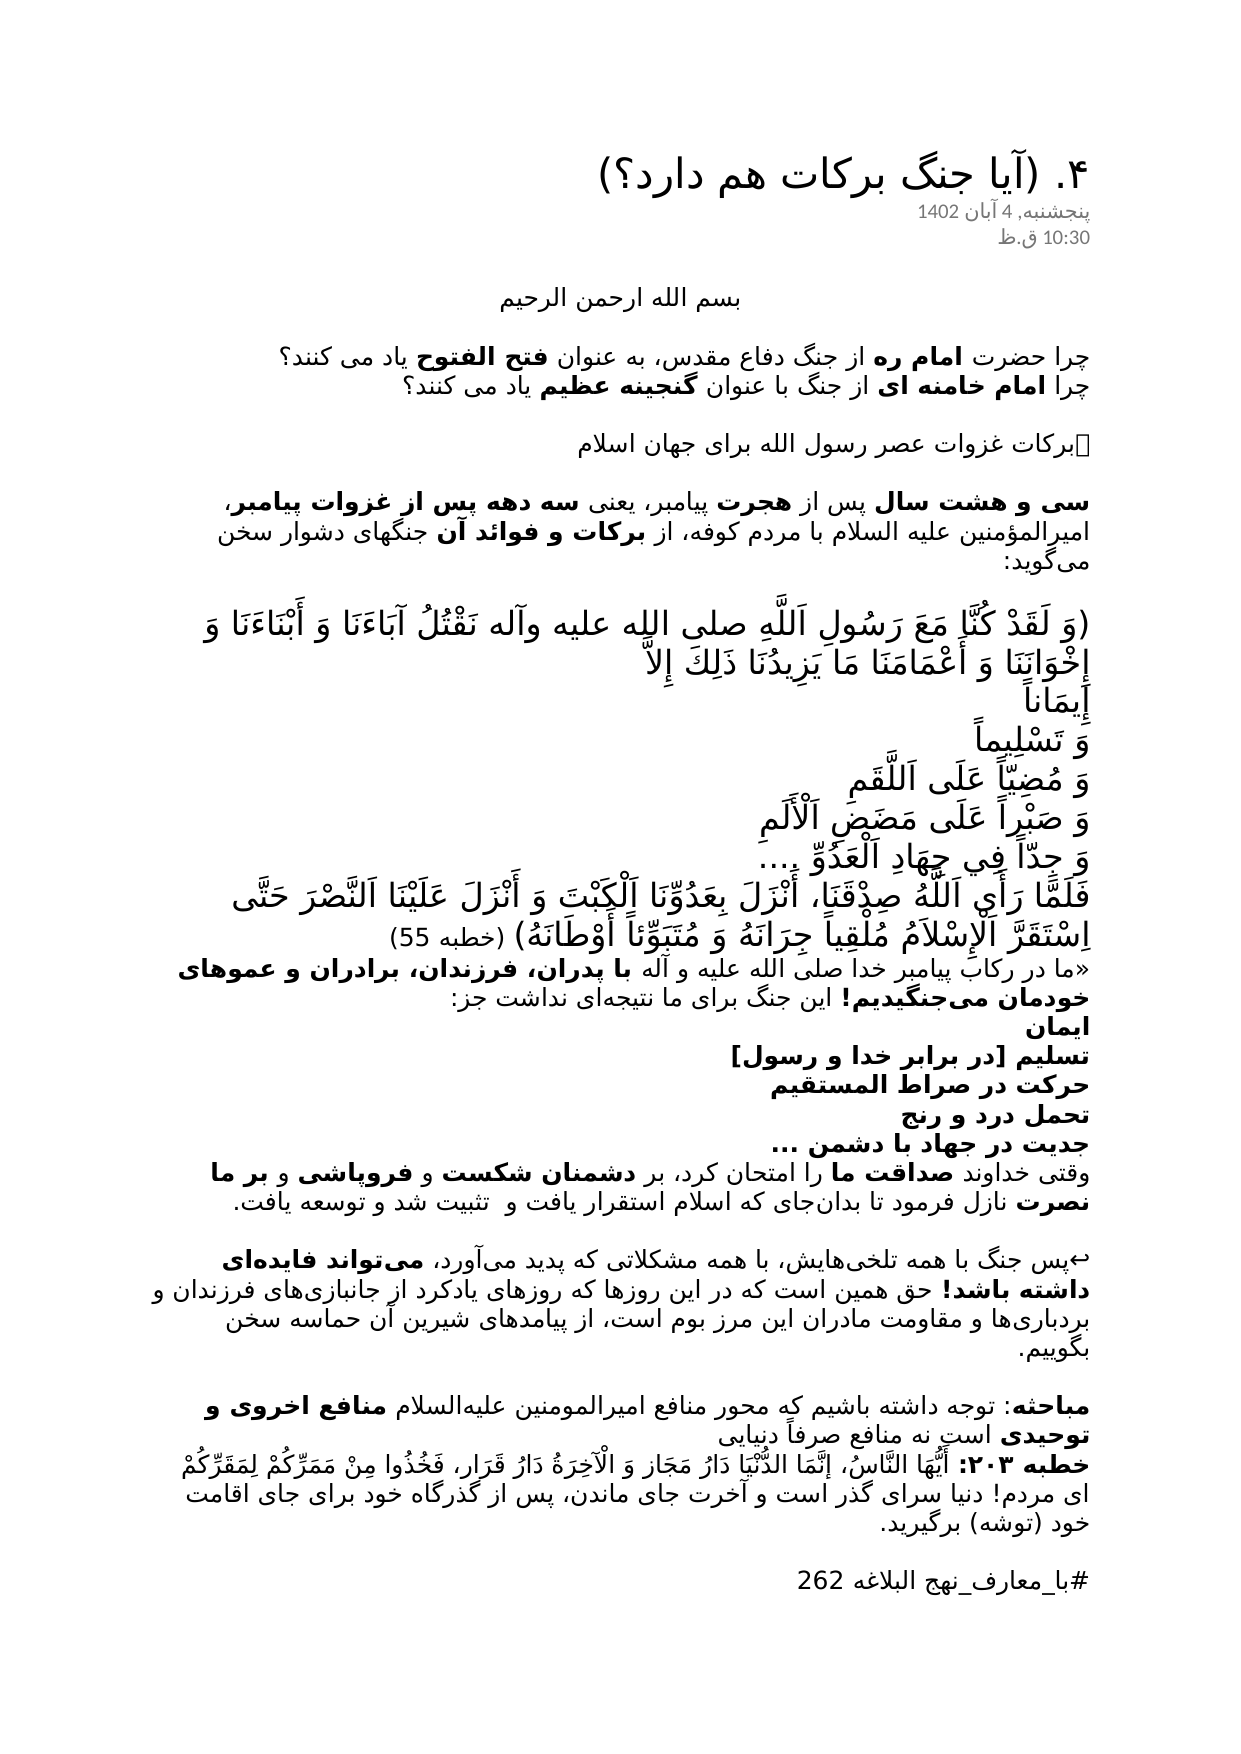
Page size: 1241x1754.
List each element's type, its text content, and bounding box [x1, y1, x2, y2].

text 10:30 ق.ظ [150, 224, 1090, 249]
text چرا امام خامنه ای از جنگ با عنوان گنجینه عظیم یاد می کنند؟ [150, 371, 1090, 400]
text مباحثه: توجه داشته باشیم که محور منافع امیرالمومنین علیه‌السلام منافع اخروی و توحیدی است نه منافع صرفاً دنیایی [150, 1391, 1090, 1450]
text ۴. (آیا جنگ برکات هم دارد؟) [150, 150, 1090, 198]
text تحمل درد و رنج [150, 1100, 1090, 1129]
text سی و هشت سال پس از هجرت پیامبر، یعنی سه دهه پس از غزوات پیامبر، امیرالمؤمنین علیه السلام با مردم کوفه، از برکات و فوائد آن جنگهای دشوار سخن می‌گوید: [150, 488, 1090, 575]
text حرکت در صراط المستقیم [150, 1071, 1090, 1100]
text وَ مُضِيّاً عَلَى اَللَّقَمِ [150, 760, 1090, 798]
text 🟣برکات غزوات عصر رسول الله برای جهان اسلام [150, 429, 1090, 458]
text بسم الله ارحمن الرحیم [150, 283, 1090, 313]
text وَ تَسْلِيماً [150, 721, 1090, 760]
text «ما در رکاب پیامبر خدا صلی الله علیه و آله با پدران، فرزندان، برادران و عموهای خودمان می‌جنگیدیم! این جنگ برای ما نتیجه‌ای نداشت جز: [150, 954, 1090, 1012]
text ↩️پس جنگ با همه تلخی‌هایش، با همه مشکلاتی که پدید می‌آورد، می‌تواند فایده‌ای داشته باشد! حق همین است که در این روزها که روزهای یادکرد از جانبازی‌های فرزندان و بردباری‌ها و مقاومت مادران این مرز بوم است، از پیامدهای شیرین آن حماسه سخن بگوییم. [150, 1246, 1090, 1362]
text #با_معارف_نهج البلاغه 262 [150, 1566, 1090, 1596]
text جدیت در جهاد با دشمن ... [150, 1129, 1090, 1158]
text تسلیم [در برابر خدا و رسول] [150, 1041, 1090, 1071]
text فَلَمَّا رَأَى اَللَّهُ صِدْقَنَا، أَنْزَلَ بِعَدُوِّنَا اَلْكَبْتَ وَ أَنْزَلَ عَلَيْنَا اَلنَّصْرَ حَتَّى اِسْتَقَرَّ اَلْإِسْلاَمُ مُلْقِياً جِرَانَهُ وَ مُتَبَوِّئاً أَوْطَانَهُ) (خطبه 55) [150, 876, 1090, 954]
text (وَ لَقَدْ كُنَّا مَعَ رَسُولِ اَللَّهِ صلى الله عليه وآله نَقْتُلُ آبَاءَنَا وَ أَبْنَاءَنَا وَ إِخْوَانَنَا وَ أَعْمَامَنَا مَا يَزِيدُنَا ذَلِكَ إِلاَّ [150, 604, 1090, 682]
text وقتی خداوند صداقت ما را امتحان کرد، بر دشمنان شکست و فروپاشی و بر ما نصرت نازل فرمود تا بدان‌جای که اسلام استقرار یافت و تثبیت شد و توسعه یافت. [150, 1158, 1090, 1216]
text وَ جِدّاً فِي جِهَادِ اَلْعَدُوِّ .... [150, 837, 1090, 876]
text پنجشنبه, 4 آبان 1402 [150, 198, 1090, 224]
text وَ صَبْراً عَلَى مَضَضِ اَلْأَلَمِ [150, 798, 1090, 837]
text چرا حضرت امام ره از جنگ دفاع مقدس، به عنوان فتح الفتوح یاد می کنند؟ [150, 342, 1090, 371]
text ایمان [150, 1012, 1090, 1041]
text اى مردم! دنيا سراى گذر است و آخرت جاى ماندن، پس از گذرگاه خود براى جاى اقامت خود (توشه) برگيريد. [150, 1479, 879, 1537]
text خطبه ۲۰۳: أَيُّهَا النَّاسُ، إِنَّمَا الدُّنْيَا دَارُ مَجَازٍ وَ الْآخِرَةُ دَارُ قَرَارٍ، فَخُذُوا مِنْ مَمَرِّكُمْ لِمَقَرِّكُمْ [150, 1450, 949, 1479]
text إِيمَاناً [150, 682, 1090, 721]
